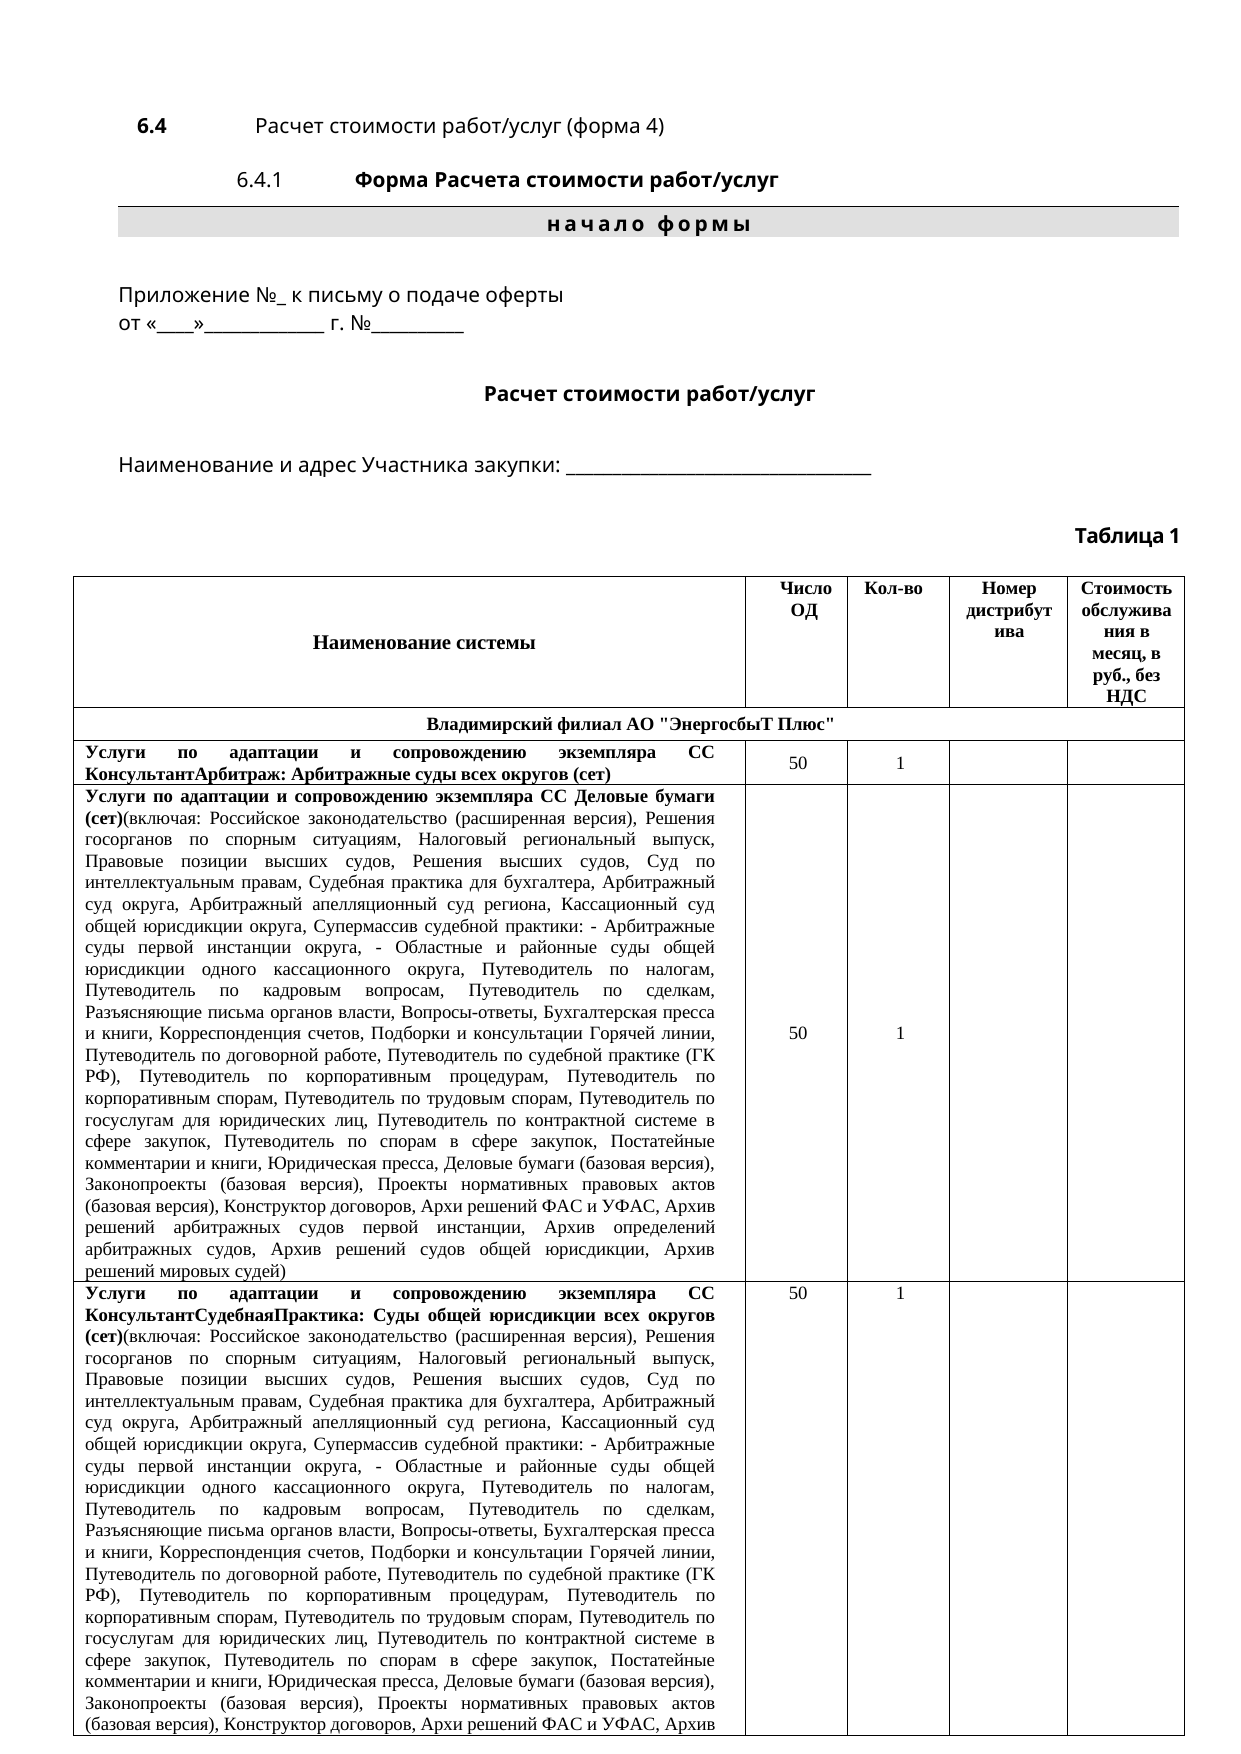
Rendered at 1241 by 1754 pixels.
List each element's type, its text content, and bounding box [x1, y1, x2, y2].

text Таблица 1 [118, 521, 1181, 550]
table_cell 50 [746, 741, 847, 784]
table_cell Услуги по адаптации и сопровождению экземпляра СС КонсультантАрбитраж: Арбитражные суды всех округов (сет) [74, 741, 745, 784]
table_cell 1 [848, 1282, 949, 1735]
table_cell 50 [746, 1282, 847, 1735]
table_cell [950, 785, 1067, 1281]
table_header Наименование системы [74, 577, 745, 707]
text Приложение №_ к письму о подаче оферты от «____»_____________ г. №__________ [118, 280, 1181, 337]
table_cell Услуги по адаптации и сопровождению экземпляра СС Деловые бумаги (сет) [74, 785, 745, 1281]
text Расчет стоимости работ/услуг [118, 379, 1181, 408]
table_header Кол-во [848, 577, 949, 707]
subtitle Расчет стоимости работ/услуг (форма 4) [137, 111, 1181, 140]
list Форма Расчета стоимости работ/услуг [236, 165, 1181, 193]
text Наименование и адрес Участника закупки: _________________________________ [118, 450, 1181, 479]
table_cell [1068, 1282, 1184, 1735]
table_cell 1 [848, 785, 949, 1281]
table_cell [1068, 785, 1184, 1281]
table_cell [74, 1282, 745, 1735]
table_cell [950, 1282, 1067, 1735]
table_cell [1068, 741, 1184, 784]
table_header Число ОД [746, 577, 847, 707]
text начало формы [118, 207, 1179, 237]
table_header Стоимость обслуживания в месяц, в руб., без НДС [1068, 577, 1184, 707]
table_cell Владимирский филиал АО "ЭнергосбыТ Плюс" [74, 708, 1184, 740]
table_cell 1 [848, 741, 949, 784]
table_cell [950, 741, 1067, 784]
table_header Номер дистрибутива [950, 577, 1067, 707]
table_cell 50 [746, 785, 847, 1281]
